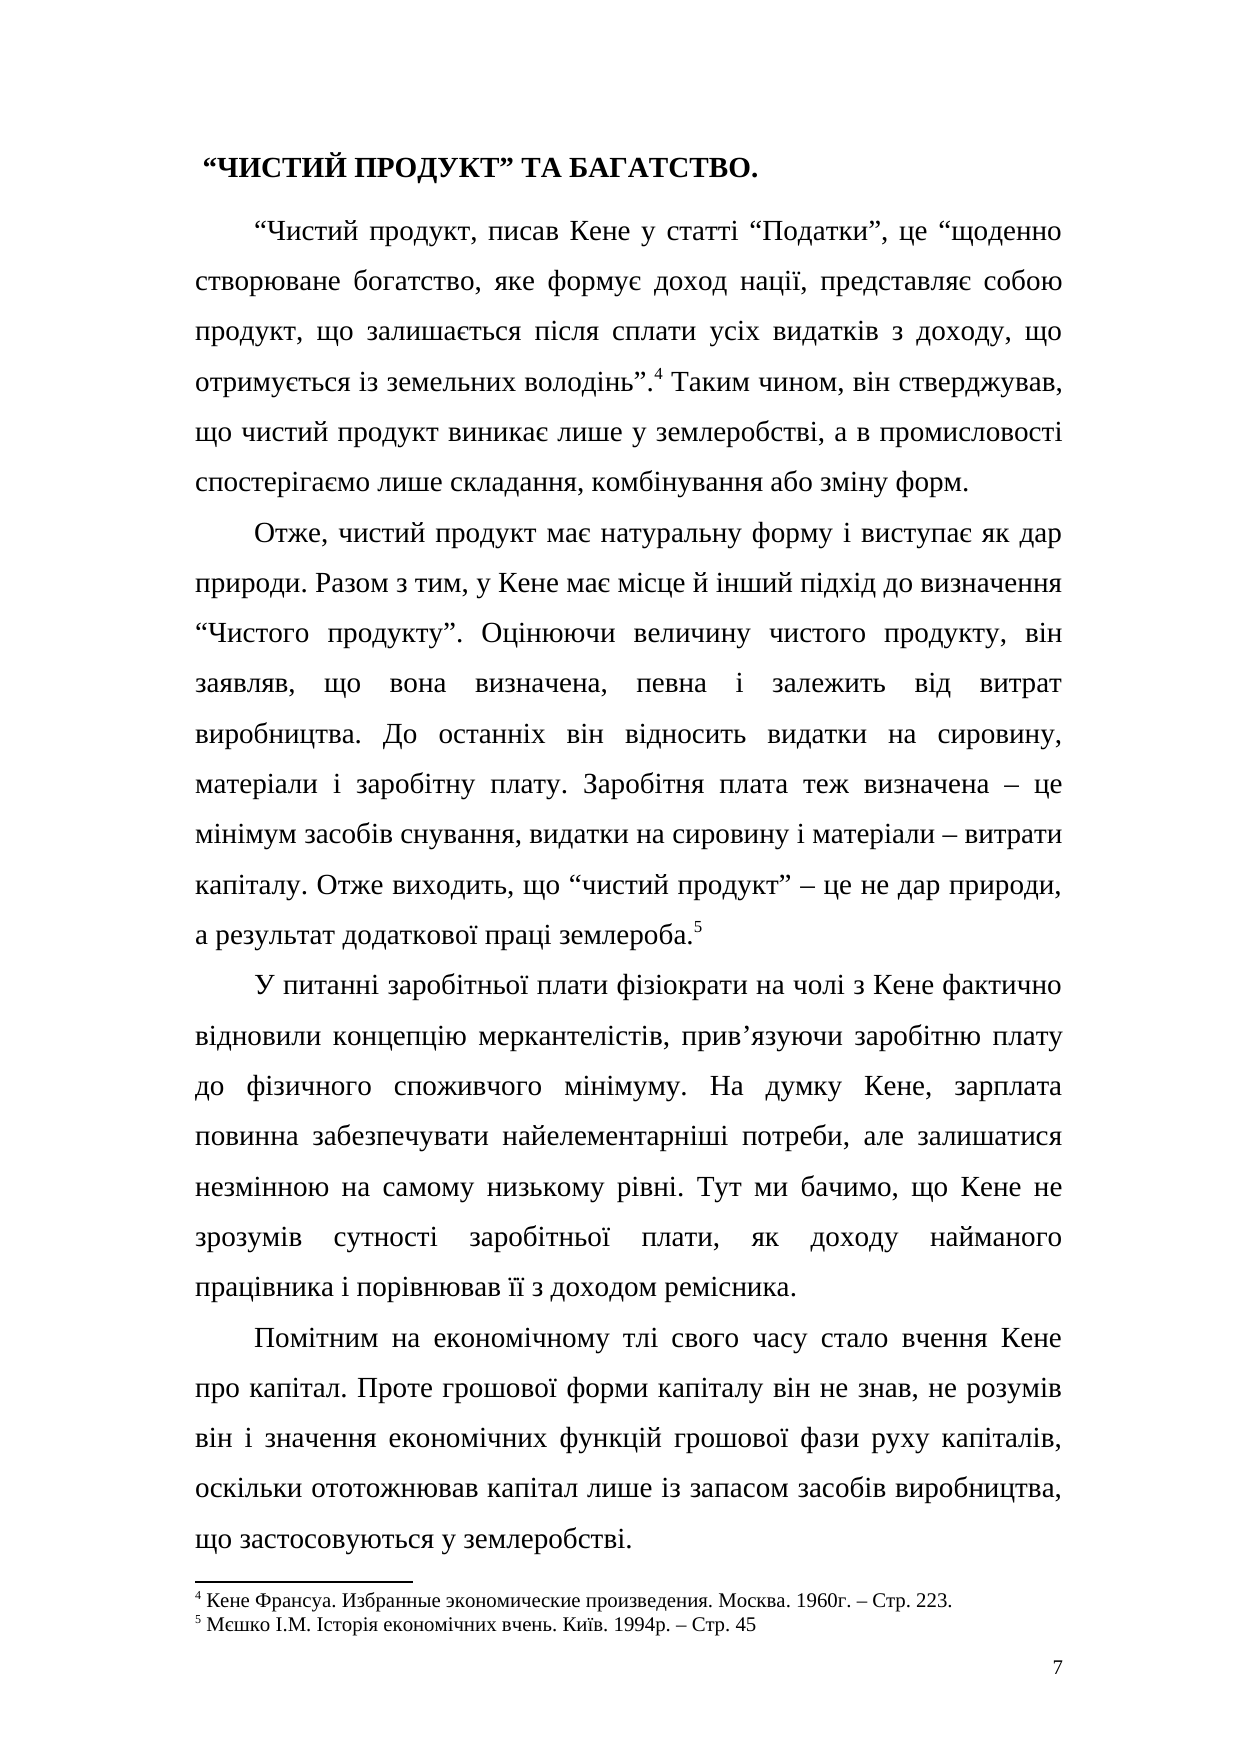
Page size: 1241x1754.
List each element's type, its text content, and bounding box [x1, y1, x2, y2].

text “Чистий продукт, писав Кене у статті “Податки”, це “щоденно створюване богатство, яке формує доход нації, представляє собою продукт, що залишається після сплати усіх видатків з доходу, що отримується із земельних володінь”. Таким чином, він стверджував, що чистий продукт виникає лише у землеробстві, а в промисловості спостерігаємо лише складання, комбінування або зміну форм. [195, 213, 1063, 498]
text “ЧИСТИЙ ПРОДУКТ” ТА БАГАТСТВО. [195, 150, 1063, 183]
text Помітним на економічному тлі свого часу стало вчення Кене про капітал. Проте грошової форми капіталу він не знав, не розумів він і значення економічних функцій грошової фази руху капіталів, оскільки ототожнював капітал лише із запасом засобів виробництва, що застосовуються у землеробстві. [195, 1320, 1063, 1554]
text У питанні заробітньої плати фізіократи на чолі з Кене фактично відновили концепцію меркантелістів, прив’язуючи заробітню плату до фізичного споживчого мінімуму. На думку Кене, зарплата повинна забезпечувати найелементарніші потреби, але залишатися незмінною на самому низькому рівні. Тут ми бачимо, що Кене не зрозумів сутності заробітньої плати, як доходу найманого працівника і порівнював її з доходом ремісника. [195, 967, 1063, 1303]
text Отже, чистий продукт має натуральну форму і виступає як дар природи. Разом з тим, у Кене має місце й інший підхід до визначення “Чистого продукту”. Оцінюючи величину чистого продукту, він заявляв, що вона визначена, певна і залежить від витрат виробництва. До останніх він відносить видатки на сировину, матеріали і заробітну плату. Заробітня плата теж визначена – це мінімум засобів снування, видатки на сировину і матеріали – витрати капіталу. Отже виходить, що “чистий продукт” – це не дар природи, а результат додаткової праці землероба. [195, 515, 1063, 951]
